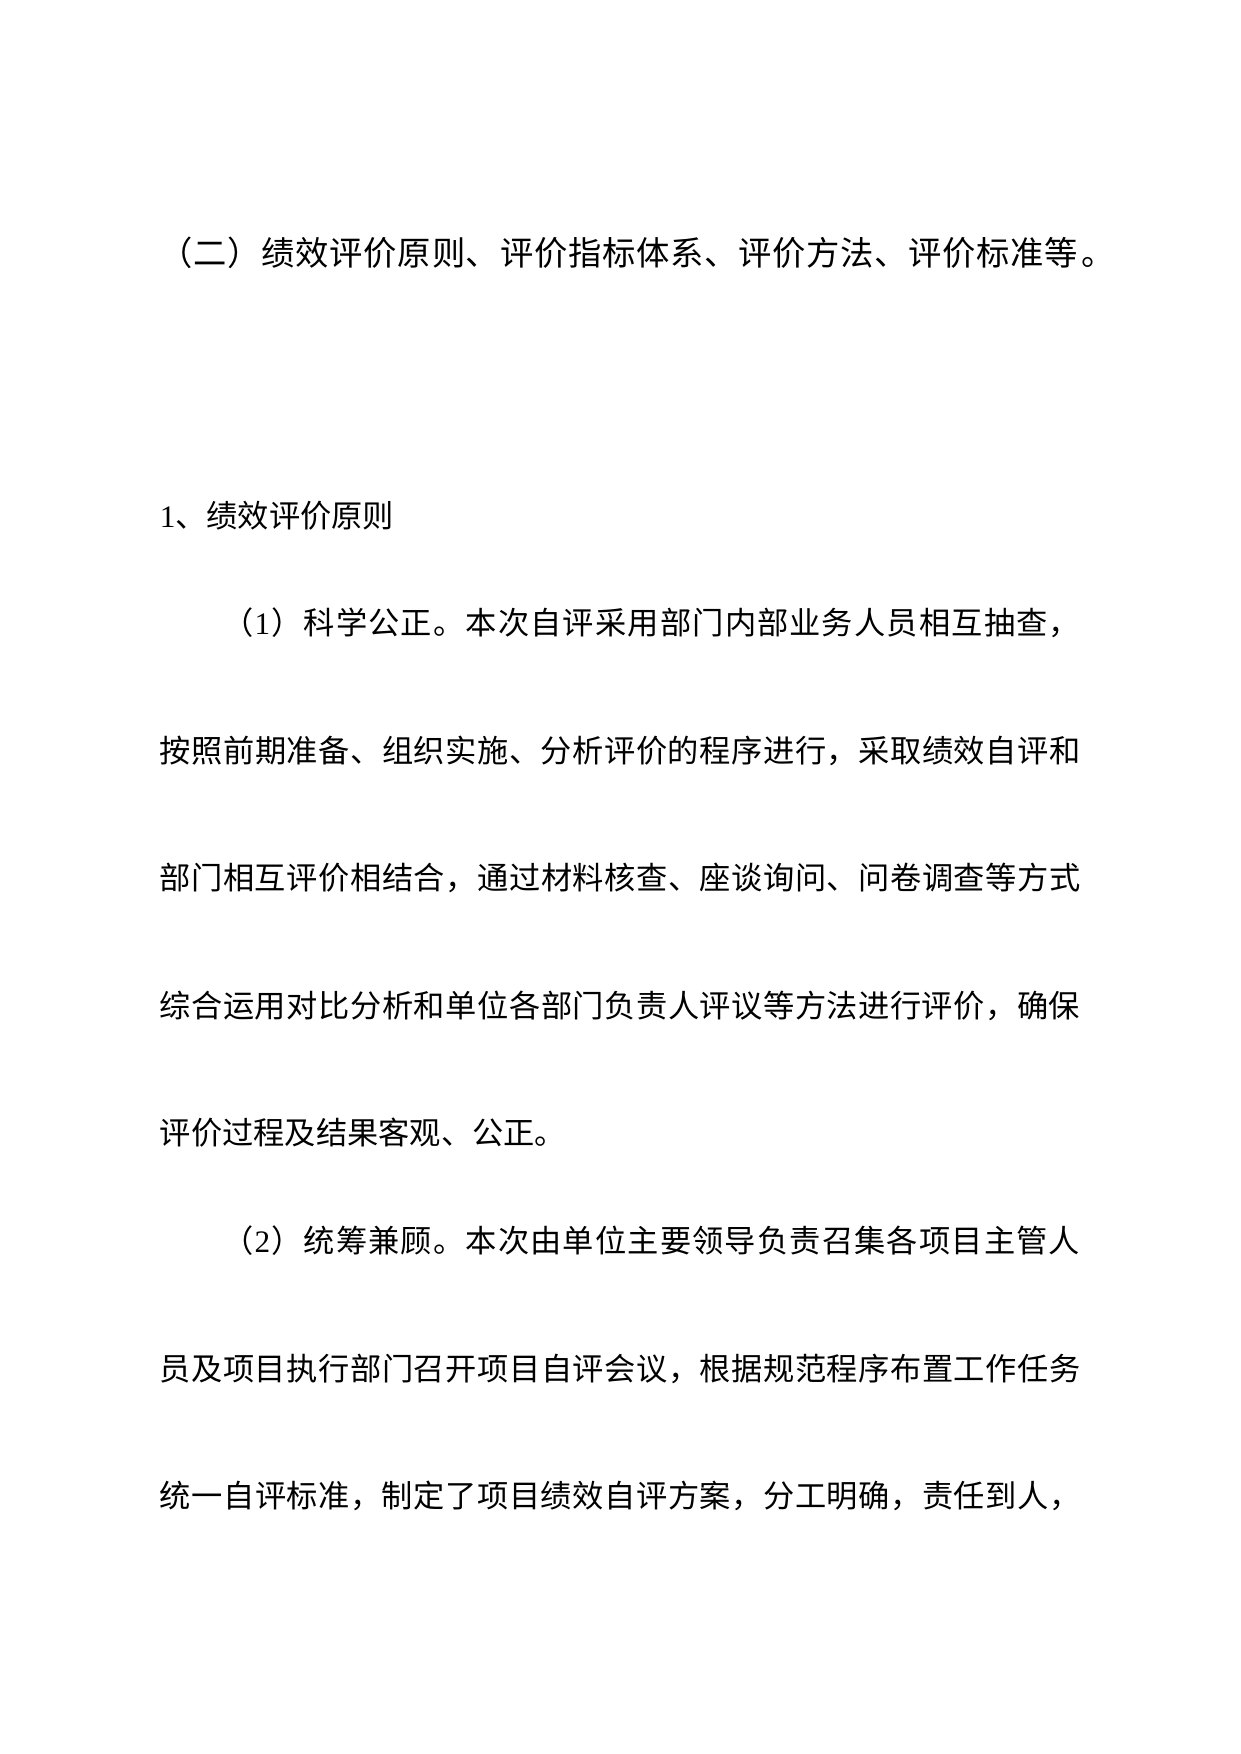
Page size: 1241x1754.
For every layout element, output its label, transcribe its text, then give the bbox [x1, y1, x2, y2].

text 1、绩效评价原则 [159, 471, 1081, 556]
subtitle （二）绩效评价原则、评价指标体系、评价方法、评价标准等。 [159, 209, 1081, 421]
text （1）科学公正。本次自评采用部门内部业务人员相互抽查，按照前期准备、组织实施、分析评价的程序进行，采取绩效自评和部门相互评价相结合，通过材料核查、座谈询问、问卷调查等方式，综合运用对比分析和单位各部门负责人评议等方法进行评价，确保评价过程及结果客观、公正。 [159, 579, 1081, 1174]
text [159, 1196, 1081, 1536]
